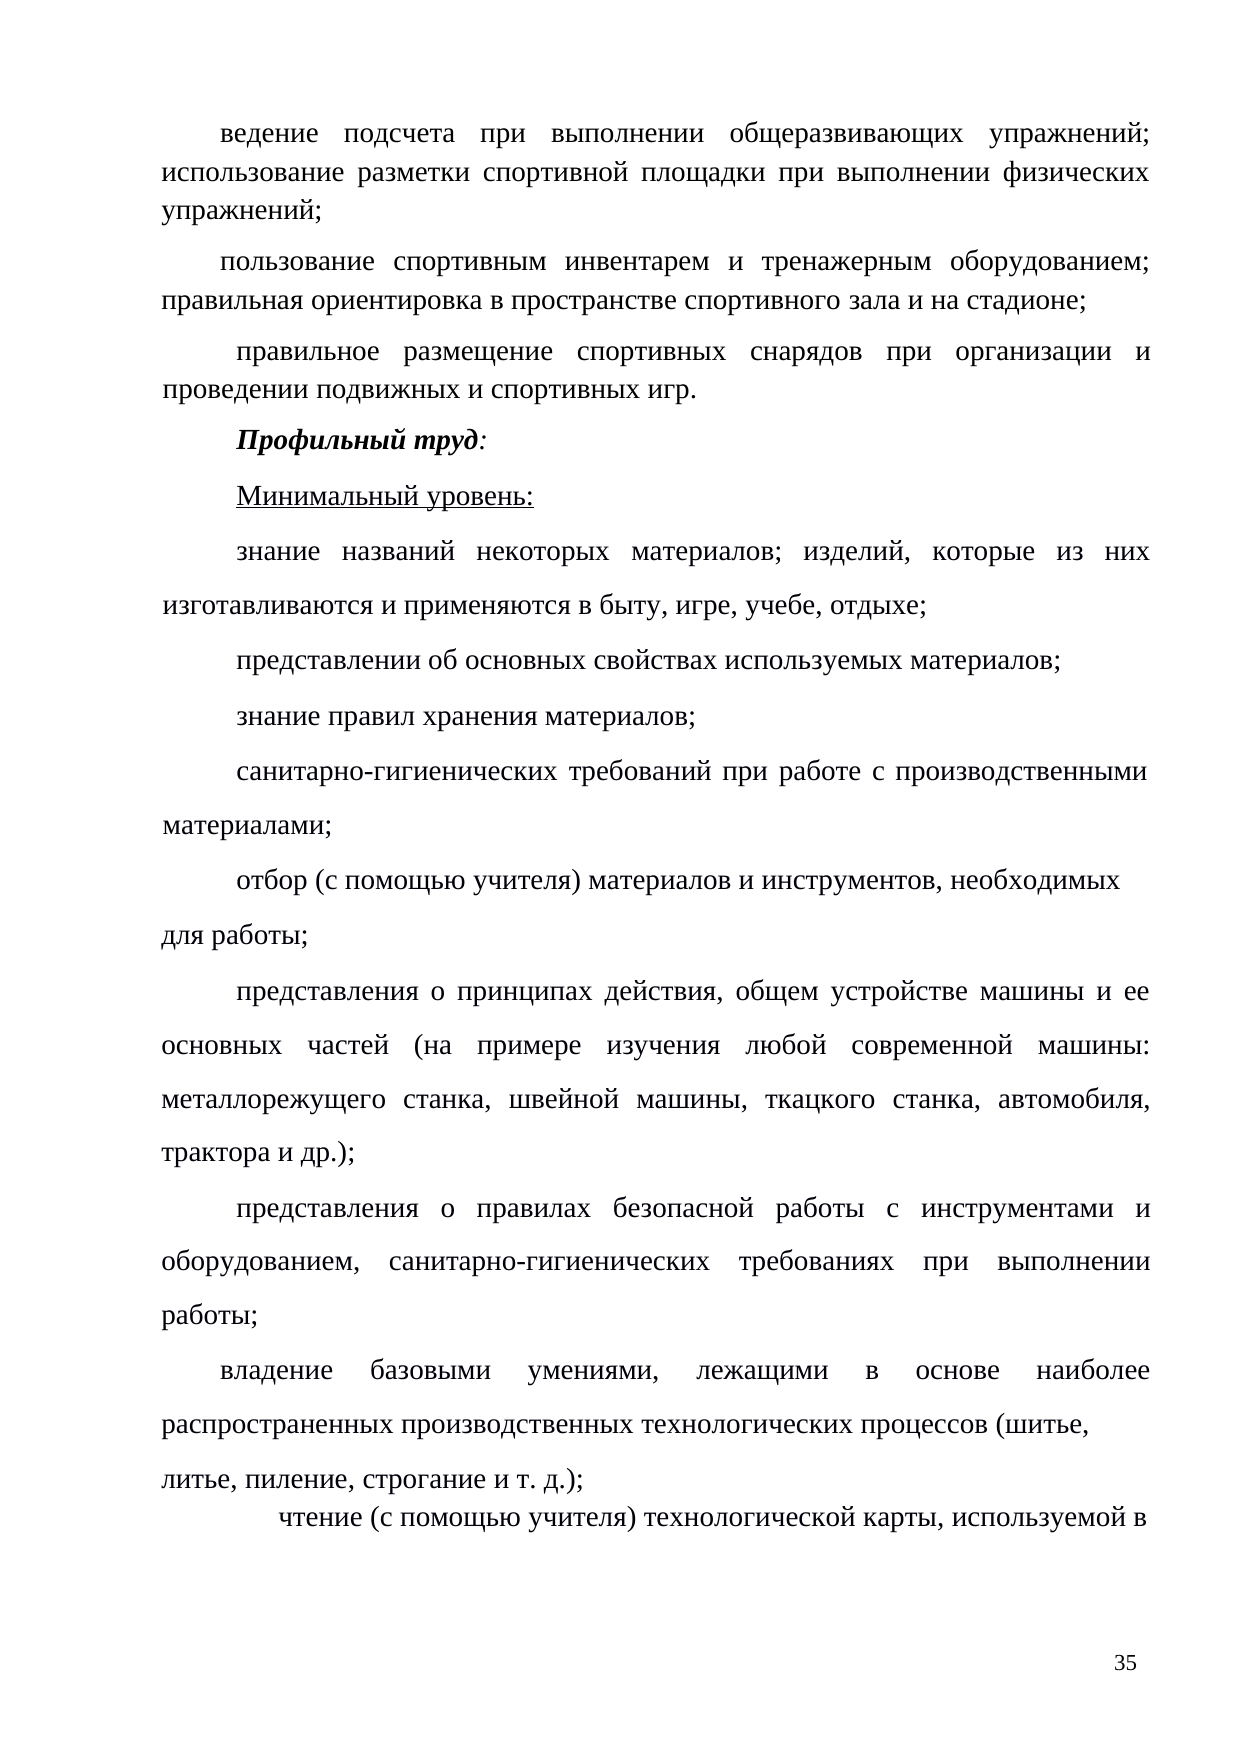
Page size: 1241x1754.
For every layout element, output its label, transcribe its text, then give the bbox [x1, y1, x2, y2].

text представлении об основных свойствах используемых материалов; знание правил хранения материалов; [236, 642, 1063, 731]
text литье, пиление, строгание и т. д.); [161, 1462, 1180, 1495]
text чтение (с помощью учителя) технологической карты, используемой в [278, 1499, 1180, 1533]
text владение базовыми умениями, лежащими в основе наиболее распространенных производственных технологических процессов (шитье, [161, 1352, 1151, 1440]
text правильное размещение спортивных снарядов при организации и проведении подвижных и спортивных игр. [162, 333, 1151, 405]
subtitle Профильный труд: [236, 422, 1180, 456]
text представления о принципах действия, общем устройстве машины и ее основных частей (на примере изучения любой современной машины: металлорежущего станка, швейной машины, ткацкого станка, автомобиля, трактора и др.); [161, 973, 1151, 1168]
text пользование спортивным инвентарем и тренажерным оборудованием; правильная ориентировка в пространстве спортивного зала и на стадионе; [161, 243, 1150, 316]
text санитарно-гигиенических требований при работе с производственными материалами; [162, 753, 1180, 840]
text знание названий некоторых материалов; изделий, которые из них изготавливаются и применяются в быту, игре, учебе, отдыхе; [162, 533, 1150, 621]
text ведение подсчета при выполнении общеразвивающих упражнений; использование разметки спортивной площадки при выполнении физических упражнений; [161, 115, 1150, 226]
text представления о правилах безопасной работы с инструментами и оборудованием, санитарно-гигиенических требованиях при выполнении работы; [161, 1190, 1151, 1331]
text Минимальный уровень: [236, 478, 1180, 511]
text отбор (с помощью учителя) материалов и инструментов, необходимых для работы; [161, 862, 1122, 951]
